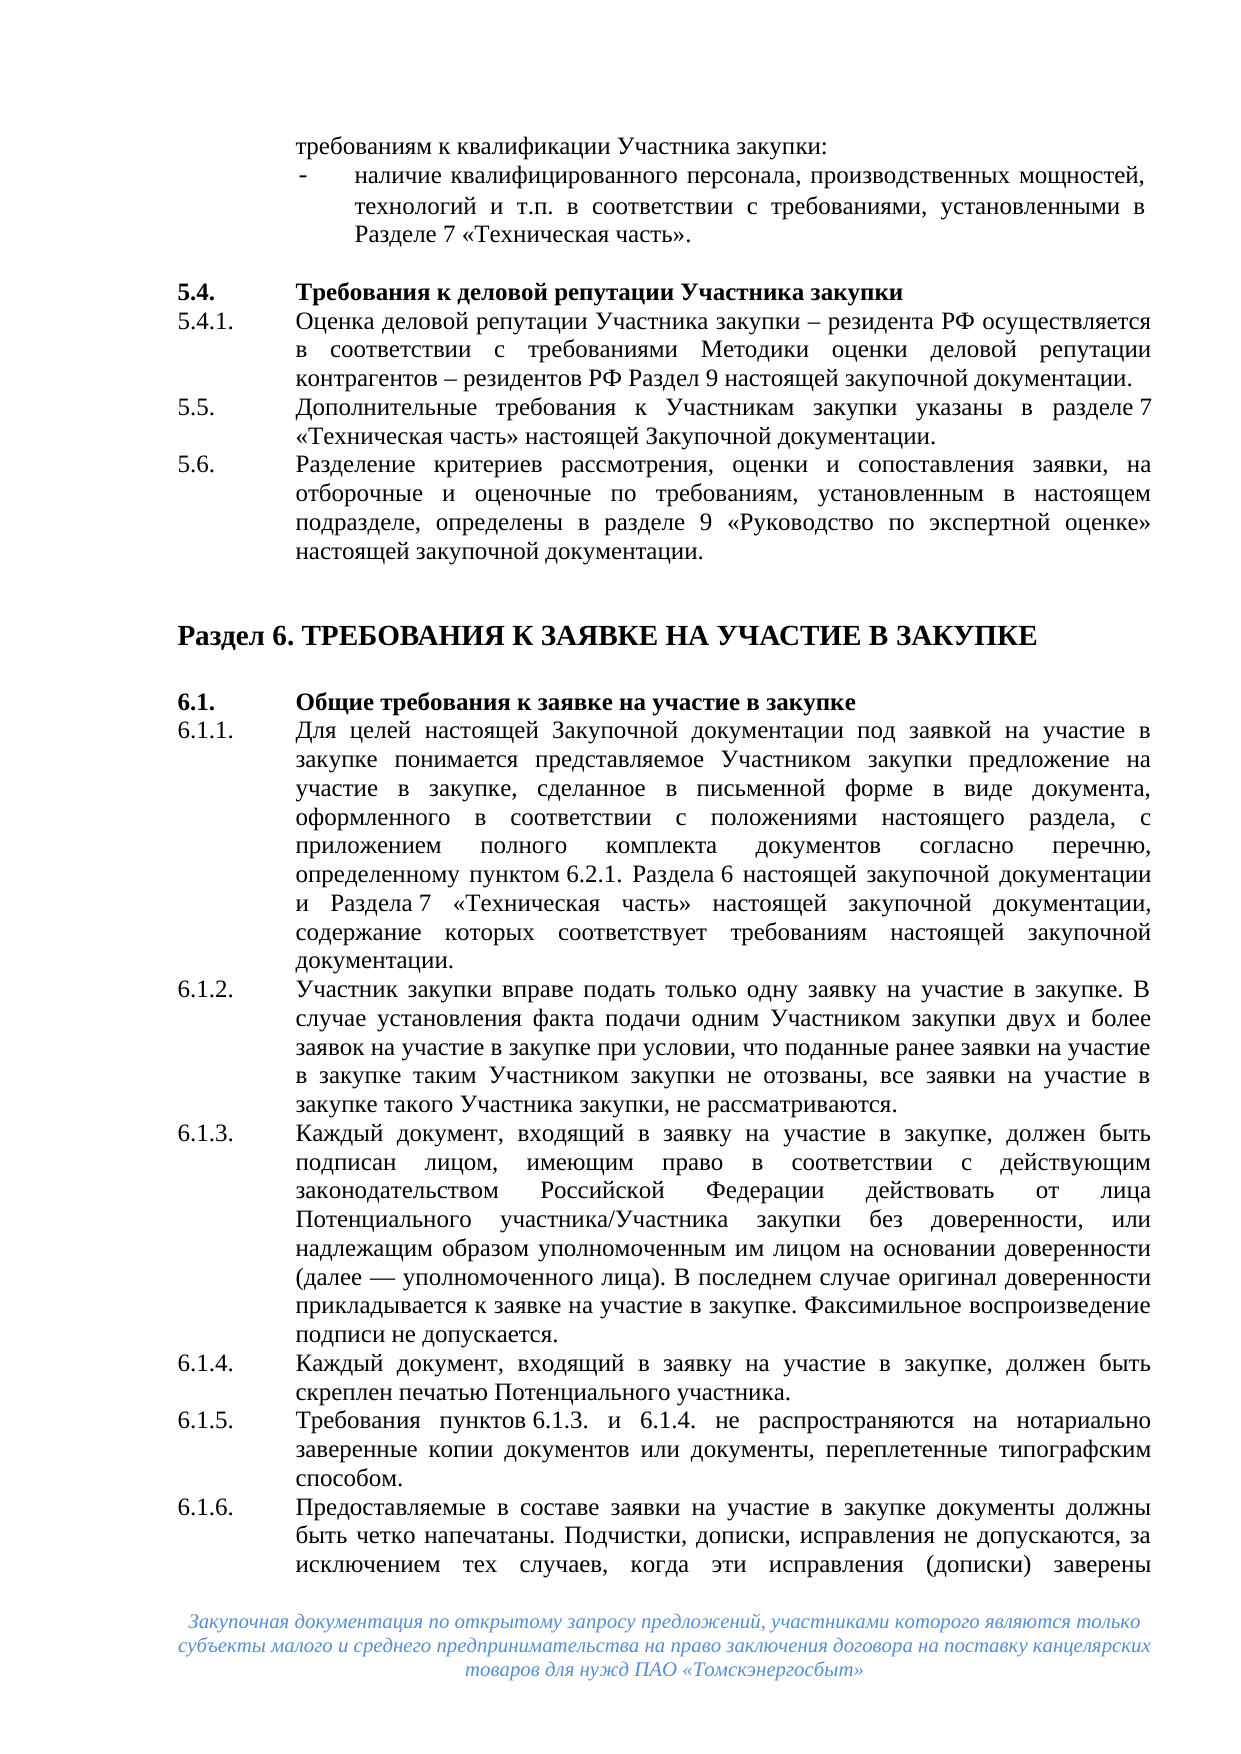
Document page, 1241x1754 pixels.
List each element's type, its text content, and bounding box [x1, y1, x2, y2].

list Требования к деловой репутации Участника закупки [177, 277, 1152, 306]
list Каждый документ, входящий в заявку на участие в закупке, должен быть подписан лицом, имеющим право в соответствии с действующим законодательством Российской Федерации действовать от лица Потенциального участника/Участника закупки без доверенности, или надлежащим образом уполномоченным им лицом на основании доверенности (далее — уполномоченного лица). В последнем случае оригинал доверенности прикладывается к заявке на участие в закупке. Факсимильное воспроизведение подписи не допускается. [177, 1118, 1152, 1348]
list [177, 1492, 1152, 1578]
list Для целей настоящей Закупочной документации под заявкой на участие в закупке понимается представляемое Участником закупки предложение на участие в закупке, сделанное в письменной форме в виде документа, оформленного в соответствии с положениями настоящего раздела, с приложением полного комплекта документов согласно перечню, определенному пунктом 6.2.1. Раздела 6 настоящей закупочной документации и Раздела 7 «Техническая часть» настоящей закупочной документации, содержание которых соответствует требованиям настоящей закупочной документации. [177, 716, 1152, 974]
list Общие требования к заявке на участие в закупке [177, 687, 1152, 716]
list наличие квалифицированного персонала, производственных мощностей, технологий и т.п. в соответствии с требованиями, установленными в Разделе 7 «Техническая часть». [295, 160, 1146, 248]
list Участник закупки вправе подать только одну заявку на участие в закупке. В случае установления факта подачи одним Участником закупки двух и более заявок на участие в закупке при условии, что поданные ранее заявки на участие в закупке таким Участником закупки не отозваны, все заявки на участие в закупке такого Участника закупки, не рассматриваются. [177, 974, 1152, 1118]
list Дополнительные требования к Участникам закупки указаны в разделе 7 «Техническая часть» настоящей Закупочной документации. [177, 392, 1152, 449]
list Разделение критериев рассмотрения, оценки и сопоставления заявки, на отборочные и оценочные по требованиям, установленным в настоящем подразделе, определены в разделе 9 «Руководство по экспертной оценке» настоящей закупочной документации. [177, 449, 1152, 564]
list Каждый документ, входящий в заявку на участие в закупке, должен быть скреплен печатью Потенциального участника. [177, 1348, 1152, 1406]
subtitle Раздел 6. ТРЕБОВАНИЯ К ЗАЯВКЕ НА УЧАСТИЕ В ЗАКУПКЕ [177, 618, 1152, 652]
list Требования пунктов 6.1.3. и 6.1.4. не распространяются на нотариально заверенные копии документов или документы, переплетенные типографским способом. [177, 1406, 1152, 1492]
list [176, 131, 1152, 160]
list Оценка деловой репутации Участника закупки – резидента РФ осуществляется в соответствии с требованиями Методики оценки деловой репутации контрагентов – резидентов РФ Раздел 9 настоящей закупочной документации. [177, 306, 1152, 392]
